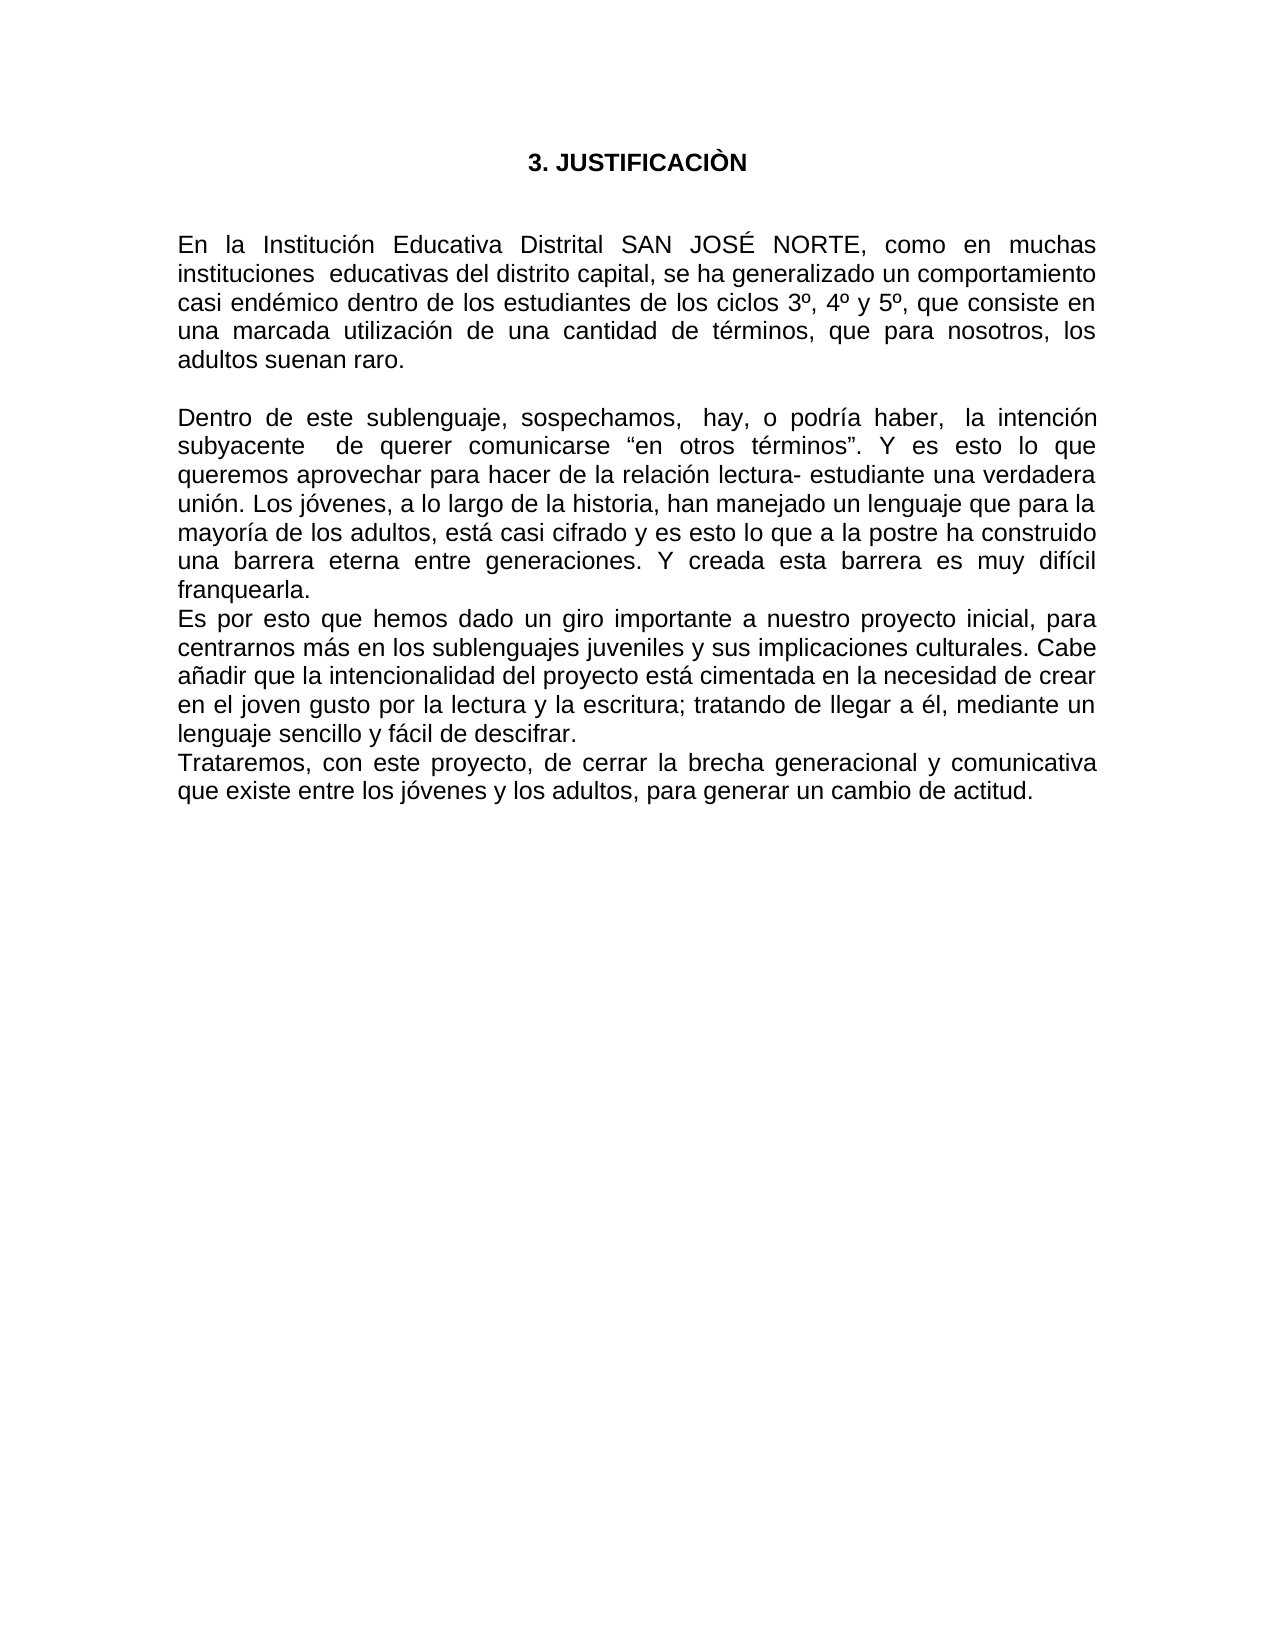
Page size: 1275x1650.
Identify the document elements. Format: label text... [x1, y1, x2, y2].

text Es por esto que hemos dado un giro importante a nuestro proyecto inicial, para centrarnos más en los sublenguajes juveniles y sus implicaciones culturales. Cabe añadir que la intencionalidad del proyecto está cimentada en la necesidad de crear en el joven gusto por la lectura y la escritura; tratando de llegar a él, mediante un lenguaje sencillo y fácil de descifrar. [177, 604, 1098, 748]
text 3. JUSTIFICACIÒN [177, 148, 1098, 176]
text En la Institución Educativa Distrital SAN JOSÉ NORTE, como en muchas instituciones educativas del distrito capital, se ha generalizado un comportamiento casi endémico dentro de los estudiantes de los ciclos 3º, 4º y 5º, que consiste en una marcada utilización de una cantidad de términos, que para nosotros, los adultos suenan raro. [177, 230, 1098, 374]
text Dentro de este sublenguaje, sospechamos, hay, o podría haber, la intención subyacente de querer comunicarse “en otros términos”. Y es esto lo que queremos aprovechar para hacer de la relación lectura- estudiante una verdadera unión. Los jóvenes, a lo largo de la historia, han manejado un lenguaje que para la mayoría de los adultos, está casi cifrado y es esto lo que a la postre ha construido una barrera eterna entre generaciones. Y creada esta barrera es muy difícil franquearla. [177, 403, 1098, 604]
text Trataremos, con este proyecto, de cerrar la brecha generacional y comunicativa que existe entre los jóvenes y los adultos, para generar un cambio de actitud. [177, 748, 1098, 805]
